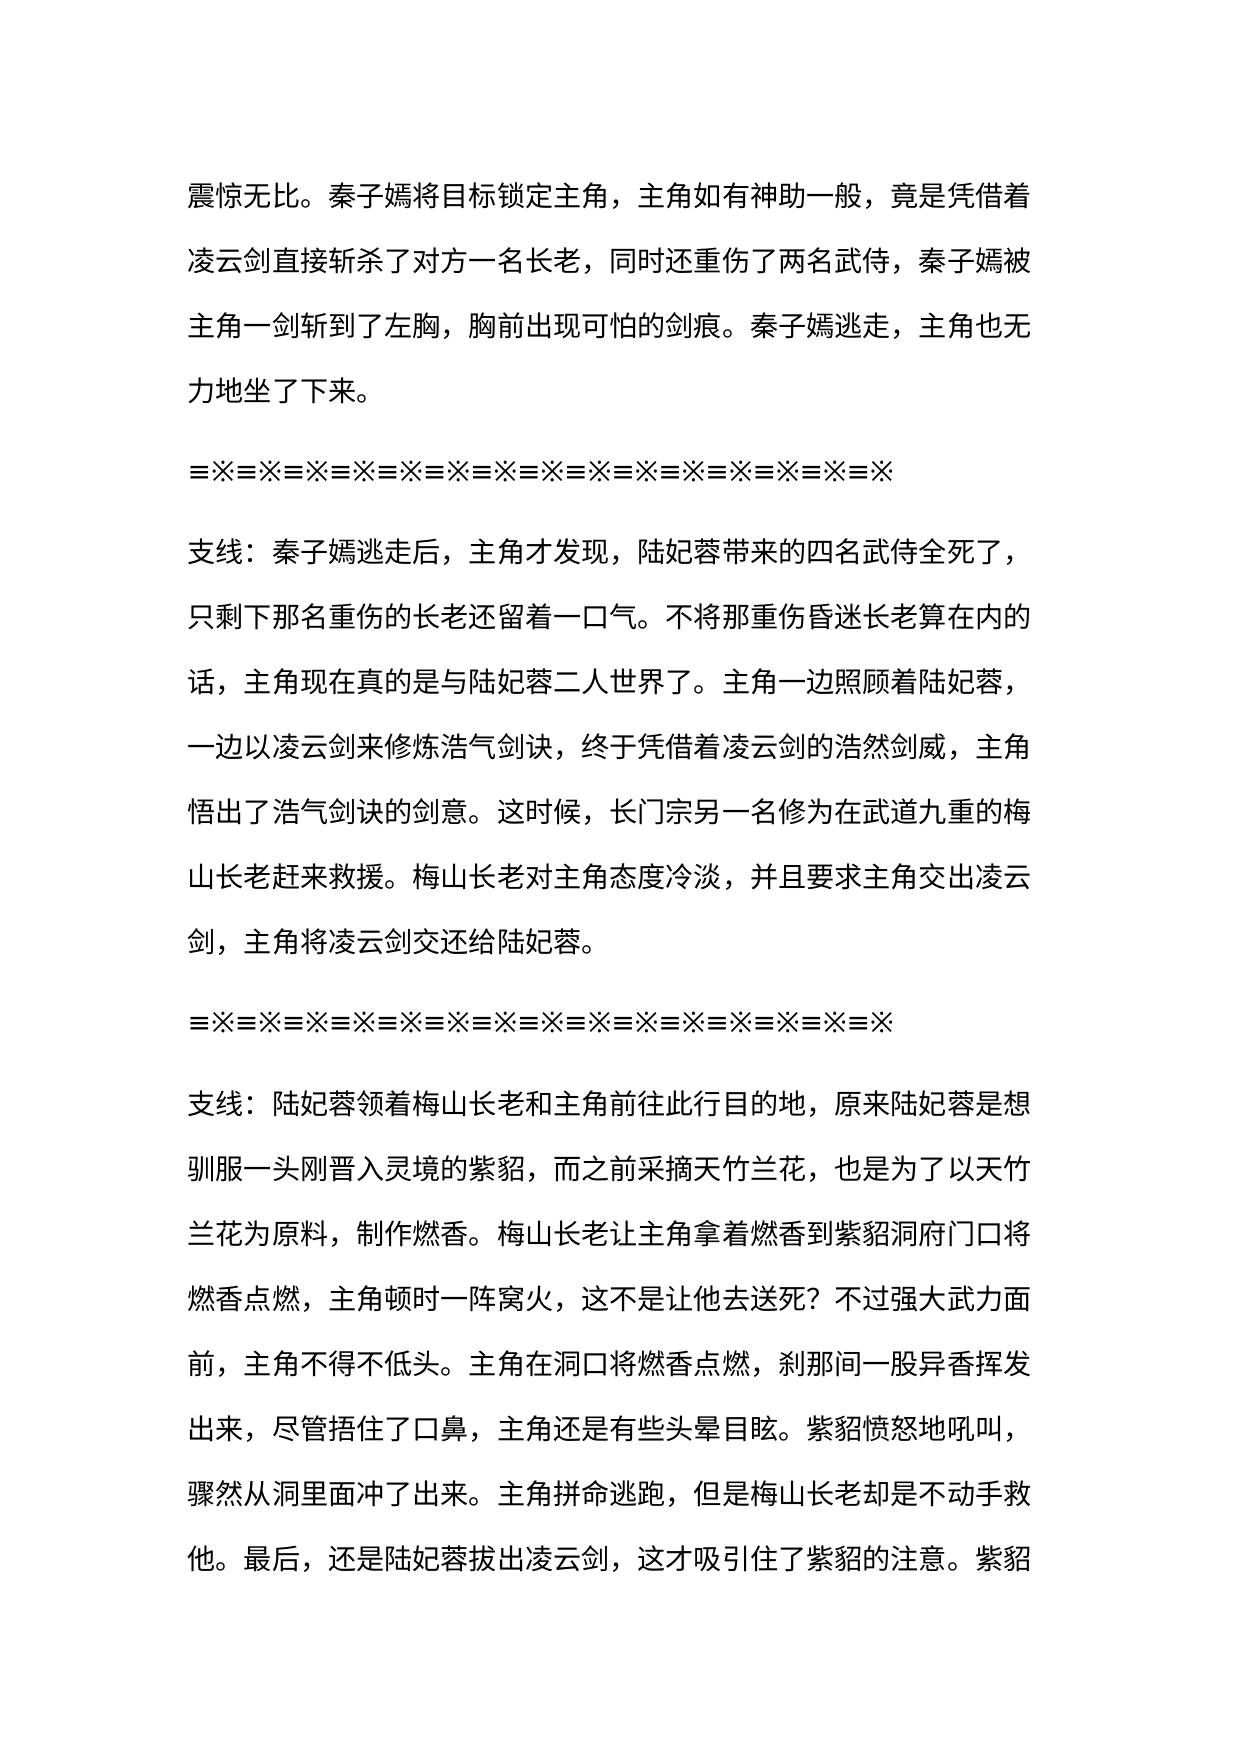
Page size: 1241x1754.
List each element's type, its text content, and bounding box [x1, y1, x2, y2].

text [187, 162, 1053, 422]
text ≡※≡※≡※≡※≡※≡※≡※≡※≡※≡※≡※≡※≡※≡※≡※ [187, 989, 1053, 1054]
text 支线：秦子嫣逃走后，主角才发现，陆妃蓉带来的四名武侍全死了，只剩下那名重伤的长老还留着一口气。不将那重伤昏迷长老算在内的话，主角现在真的是与陆妃蓉二人世界了。主角一边照顾着陆妃蓉，一边以凌云剑来修炼浩气剑诀，终于凭借着凌云剑的浩然剑威，主角悟出了浩气剑诀的剑意。这时候，长门宗另一名修为在武道九重的梅山长老赶来救援。梅山长老对主角态度冷淡，并且要求主角交出凌云剑，主角将凌云剑交还给陆妃蓉。 [187, 518, 1053, 973]
text ≡※≡※≡※≡※≡※≡※≡※≡※≡※≡※≡※≡※≡※≡※≡※ [187, 438, 1053, 503]
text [187, 1069, 1053, 1589]
